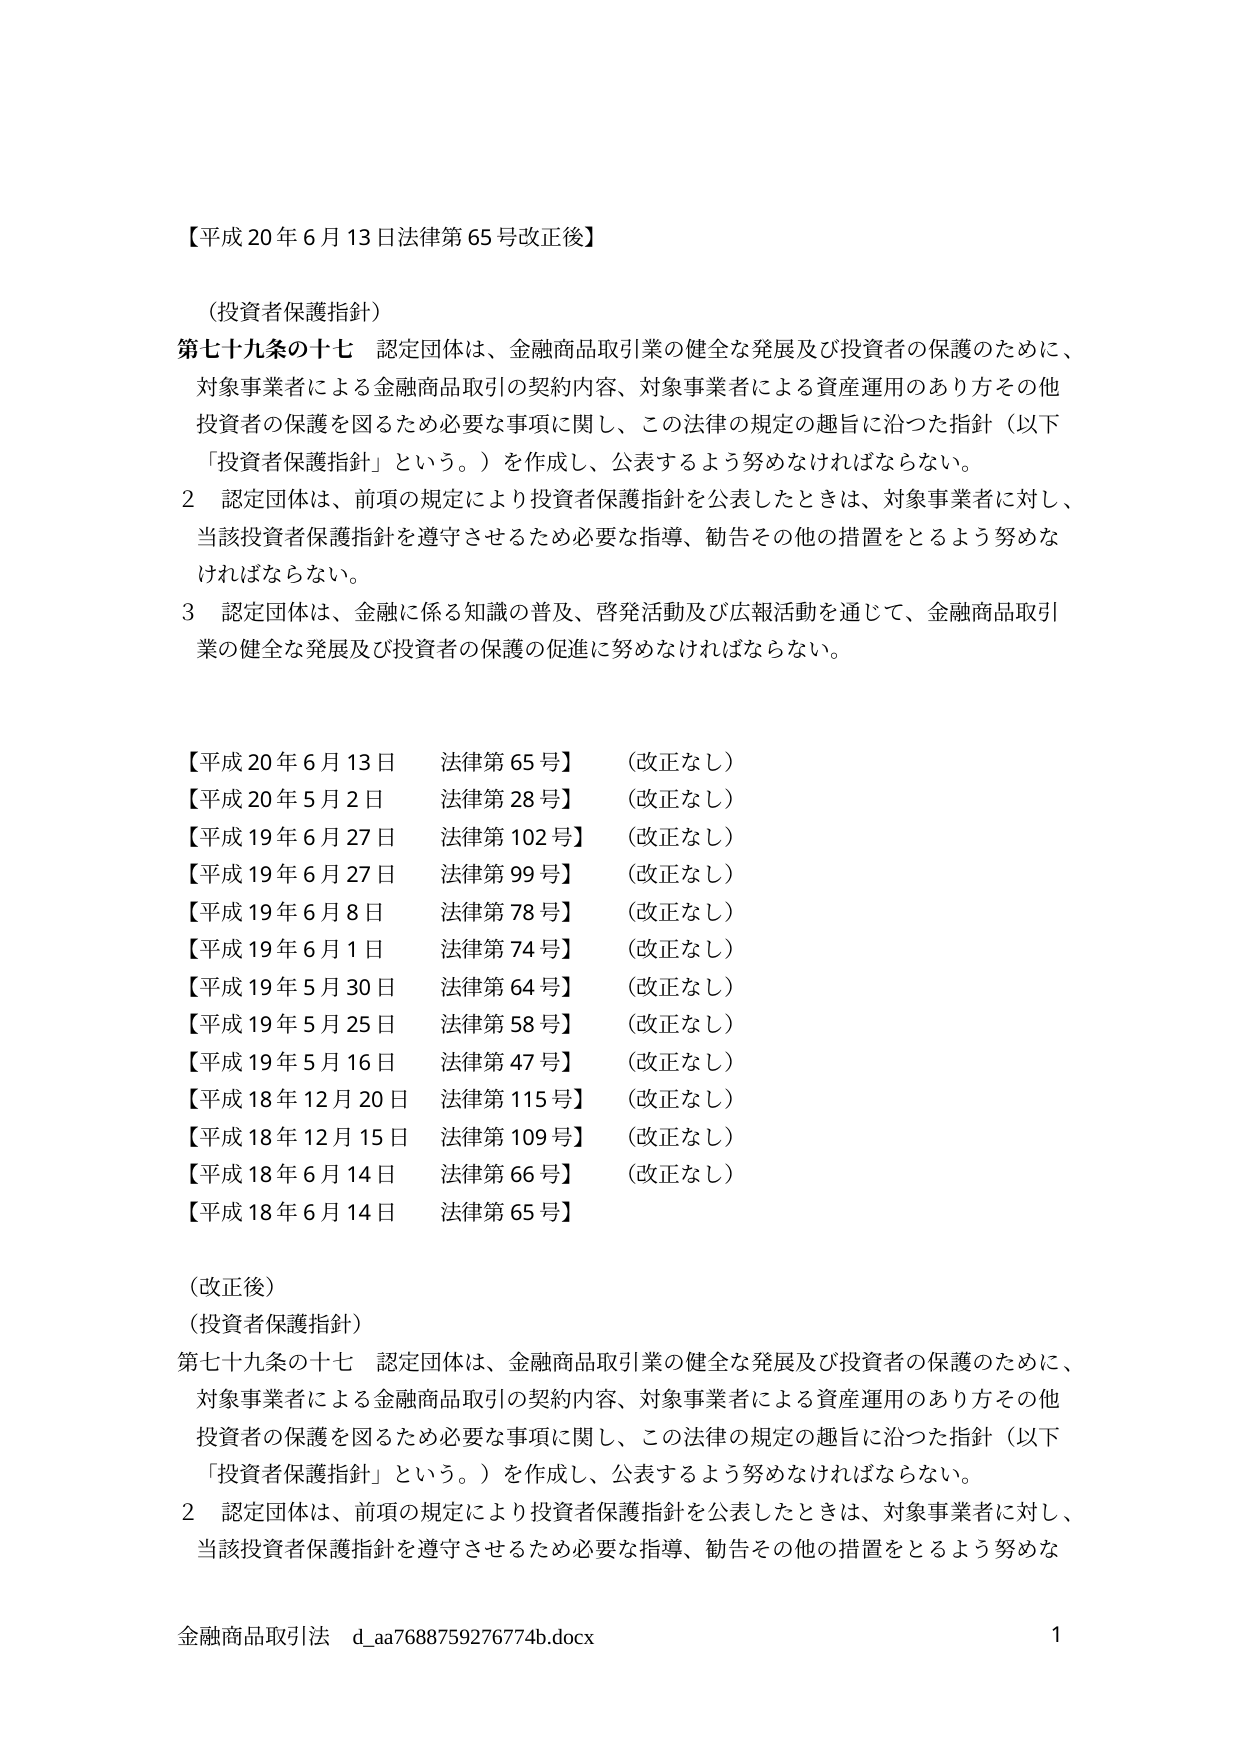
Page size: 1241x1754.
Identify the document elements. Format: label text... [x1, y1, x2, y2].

text 【平成19年6月27日 法律第99号】 （改正なし） [177, 854, 1063, 892]
text 【平成19年5月25日 法律第58号】 （改正なし） [177, 1004, 1063, 1042]
text 【平成18年6月14日 法律第65号】 [177, 1192, 1063, 1229]
text 第七十九条の十七 認定団体は、金融商品取引業の健全な発展及び投資者の保護のために、対象事業者による金融商品取引の契約内容、対象事業者による資産運用のあり方その他投資者の保護を図るため必要な事項に関し、この法律の規定の趣旨に沿つた指針（以下「投資者保護指針」という。）を作成し、公表するよう努めなければならない。 [177, 1342, 1063, 1492]
text （改正後） [177, 1267, 1063, 1304]
text 第七十九条の十七 認定団体は、金融商品取引業の健全な発展及び投資者の保護のために、対象事業者による金融商品取引の契約内容、対象事業者による資産運用のあり方その他投資者の保護を図るため必要な事項に関し、この法律の規定の趣旨に沿つた指針（以下「投資者保護指針」という。）を作成し、公表するよう努めなければならない。 [177, 329, 1063, 479]
text ３ 認定団体は、金融に係る知識の普及、啓発活動及び広報活動を通じて、金融商品取引業の健全な発展及び投資者の保護の促進に努めなければならない。 [177, 592, 1063, 667]
text 【平成18年12月15日 法律第109号】 （改正なし） [177, 1117, 1063, 1154]
text （投資者保護指針） [177, 1304, 1063, 1342]
text 【平成18年12月20日 法律第115号】 （改正なし） [177, 1079, 1063, 1117]
text 【平成18年6月14日 法律第66号】 （改正なし） [177, 1154, 1063, 1192]
text 【平成20年5月2日 法律第28号】 （改正なし） [177, 779, 1063, 817]
text 【平成19年6月1日 法律第74号】 （改正なし） [177, 929, 1063, 967]
text 【平成19年6月27日 法律第102号】 （改正なし） [177, 817, 1063, 854]
text 【平成20年6月13日法律第65号改正後】 [177, 217, 1063, 254]
text 【平成19年5月16日 法律第47号】 （改正なし） [177, 1042, 1063, 1079]
text ２ 認定団体は、前項の規定により投資者保護指針を公表したときは、対象事業者に対し、当該投資者保護指針を遵守させるため必要な指導、勧告その他の措置をとるよう努めなければならない。 [177, 479, 1063, 592]
text 【平成19年6月8日 法律第78号】 （改正なし） [177, 892, 1063, 929]
text 【平成19年5月30日 法律第64号】 （改正なし） [177, 967, 1063, 1004]
text （投資者保護指針） [196, 292, 1063, 329]
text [177, 1492, 1063, 1567]
text 【平成20年6月13日 法律第65号】 （改正なし） [177, 742, 1063, 779]
